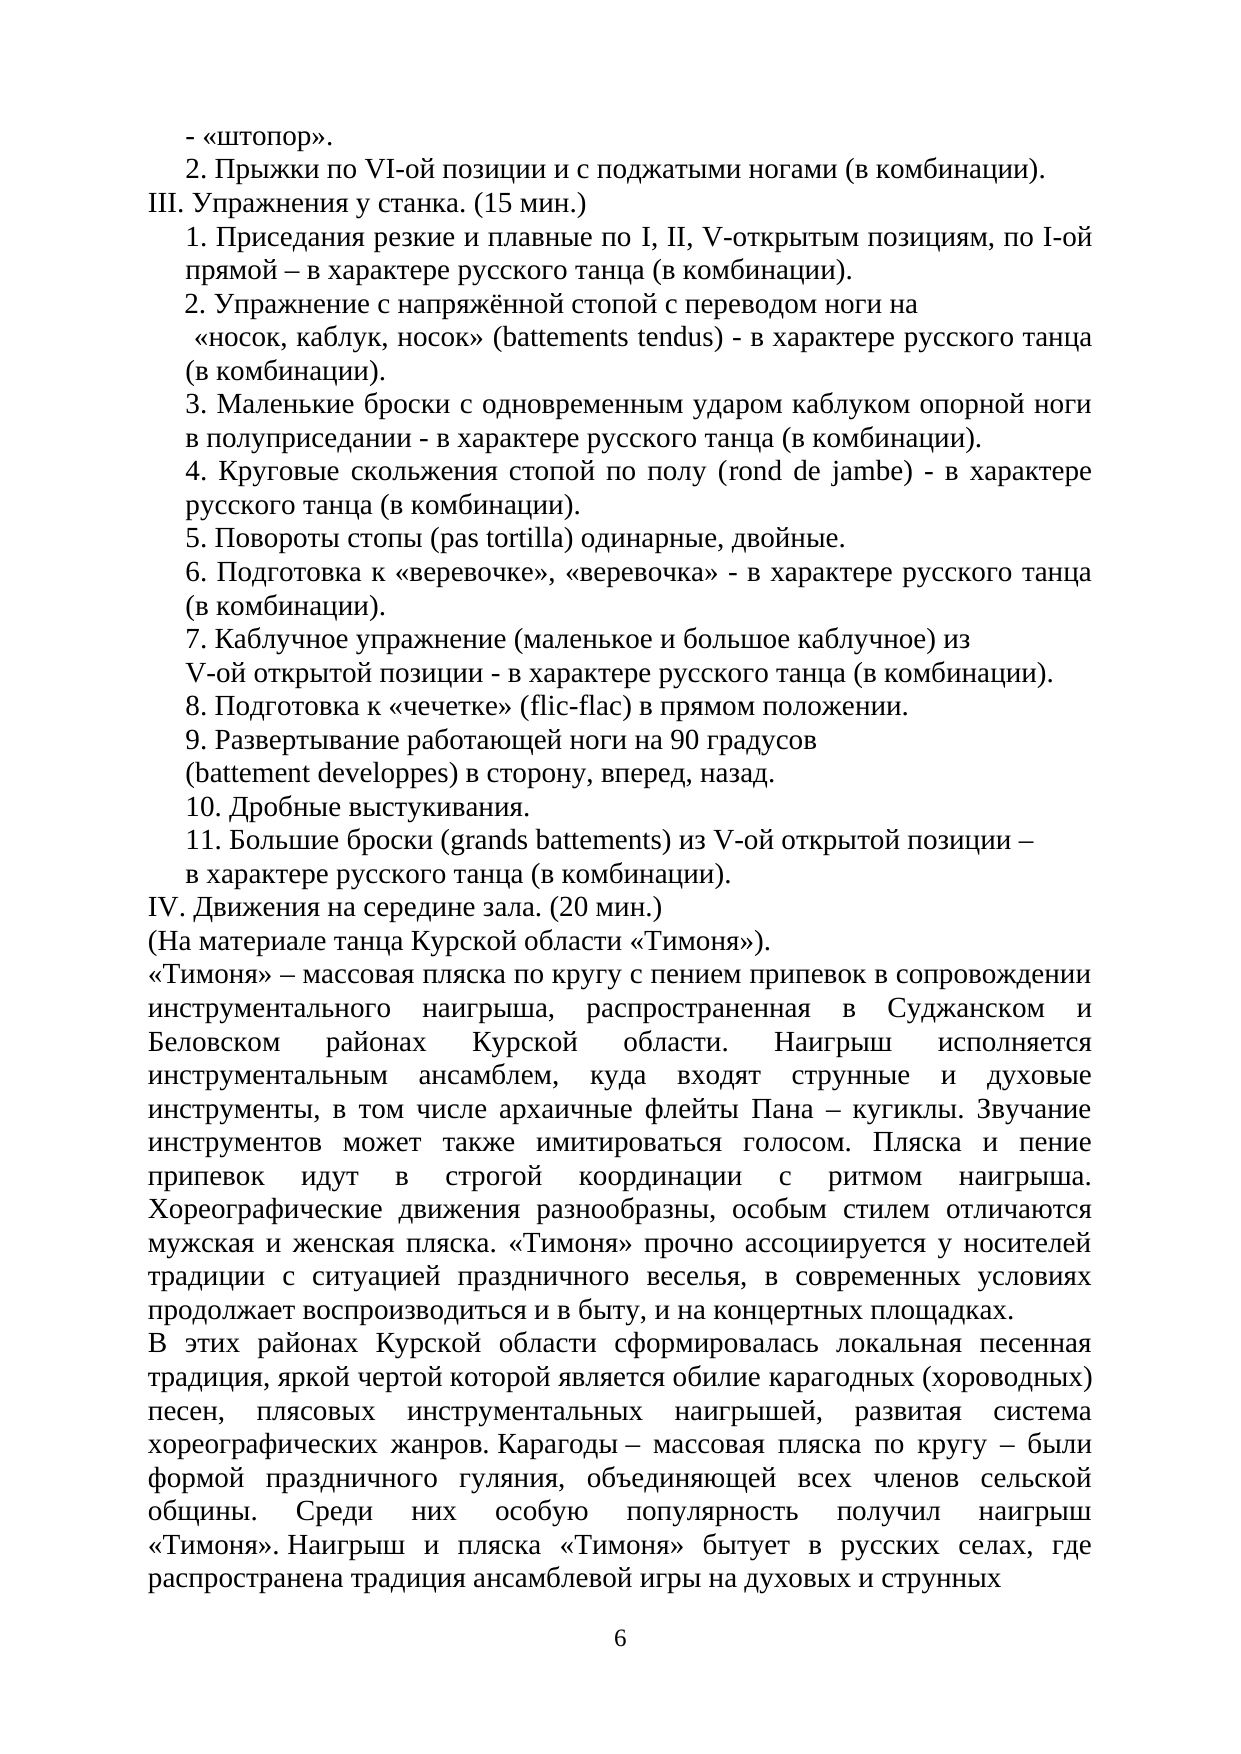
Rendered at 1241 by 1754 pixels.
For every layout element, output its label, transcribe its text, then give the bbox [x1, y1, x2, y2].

text V-ой открытой позиции - в характере русского танца (в комбинации). [185, 655, 1092, 688]
text 2. Упражнение с напряжённой стопой с переводом ноги на [148, 286, 1092, 319]
text 9. Развертывание работающей ноги на 90 градусов [185, 722, 1092, 755]
text 6. Подготовка к «веревочке», «веревочка» - в характере русского танца (в комбинации). [185, 554, 1092, 621]
text 7. Каблучное упражнение (маленькое и большое каблучное) из [185, 621, 1092, 655]
text В этих районах Курской области сформировалась локальная песенная традиция, яркой чертой которой является обилие карагодных (хороводных) песен, плясовых инструментальных наигрышей, развитая система хореографических жанров. Карагоды – массовая пляска по кругу – были формой праздничного гуляния, объединяющей всех членов сельской общины. Среди них особую популярность получил наигрыш «Тимоня». Наигрыш и пляска «Тимоня» бытует в русских селах, где распространена традиция ансамблевой игры на духовых и струнных [148, 1326, 1092, 1594]
text 8. Подготовка к «чечетке» (flic-flac) в прямом положении. [185, 688, 1092, 722]
text - «штопор». [185, 118, 1092, 152]
text IV. Движения на середине зала. (20 мин.) [148, 889, 1092, 923]
text (battement developpes) в сторону, вперед, назад. [185, 755, 1092, 789]
text «Тимоня» – массовая пляска по кругу с пением припевок в сопровождении инструментального наигрыша, распространенная в Суджанском и Беловском районах Курской области. Наигрыш исполняется инструментальным ансамблем, куда входят струнные и духовые инструменты, в том числе архаичные флейты Пана – кугиклы. Звучание инструментов может также имитироваться голосом. Пляска и пение припевок идут в строгой координации с ритмом наигрыша. Хореографические движения разнообразны, особым стилем отличаются мужская и женская пляска. «Тимоня» прочно ассоциируется у носителей традиции с ситуацией праздничного веселья, в современных условиях продолжает воспроизводиться и в быту, и на концертных площадках. [148, 957, 1092, 1326]
text III. Упражнения у станка. (15 мин.) [148, 185, 1092, 219]
text (На материале танца Курской области «Тимоня»). [148, 923, 1092, 957]
text 11. Большие броски (grands battements) из V-ой открытой позиции – [185, 822, 1092, 856]
text 1. Приседания резкие и плавные по I, II, V-открытым позициям, по I-ой прямой – в характере русского танца (в комбинации). [185, 219, 1092, 286]
text в характере русского танца (в комбинации). [185, 856, 1092, 889]
text «носок, каблук, носок» (battements tendus) - в характере русского танца (в комбинации). [185, 319, 1092, 386]
text 4. Круговые скольжения стопой по полу (rond de jambe) - в характере русского танца (в комбинации). [185, 453, 1092, 521]
text 5. Повороты стопы (pas tortilla) одинарные, двойные. [185, 521, 1092, 554]
text 10. Дробные выстукивания. [185, 789, 1092, 822]
text 3. Маленькие броски с одновременным ударом каблуком опорной ноги в полуприседании - в характере русского танца (в комбинации). [185, 386, 1092, 453]
text 2. Прыжки по VI-ой позиции и с поджатыми ногами (в комбинации). [185, 152, 1092, 185]
